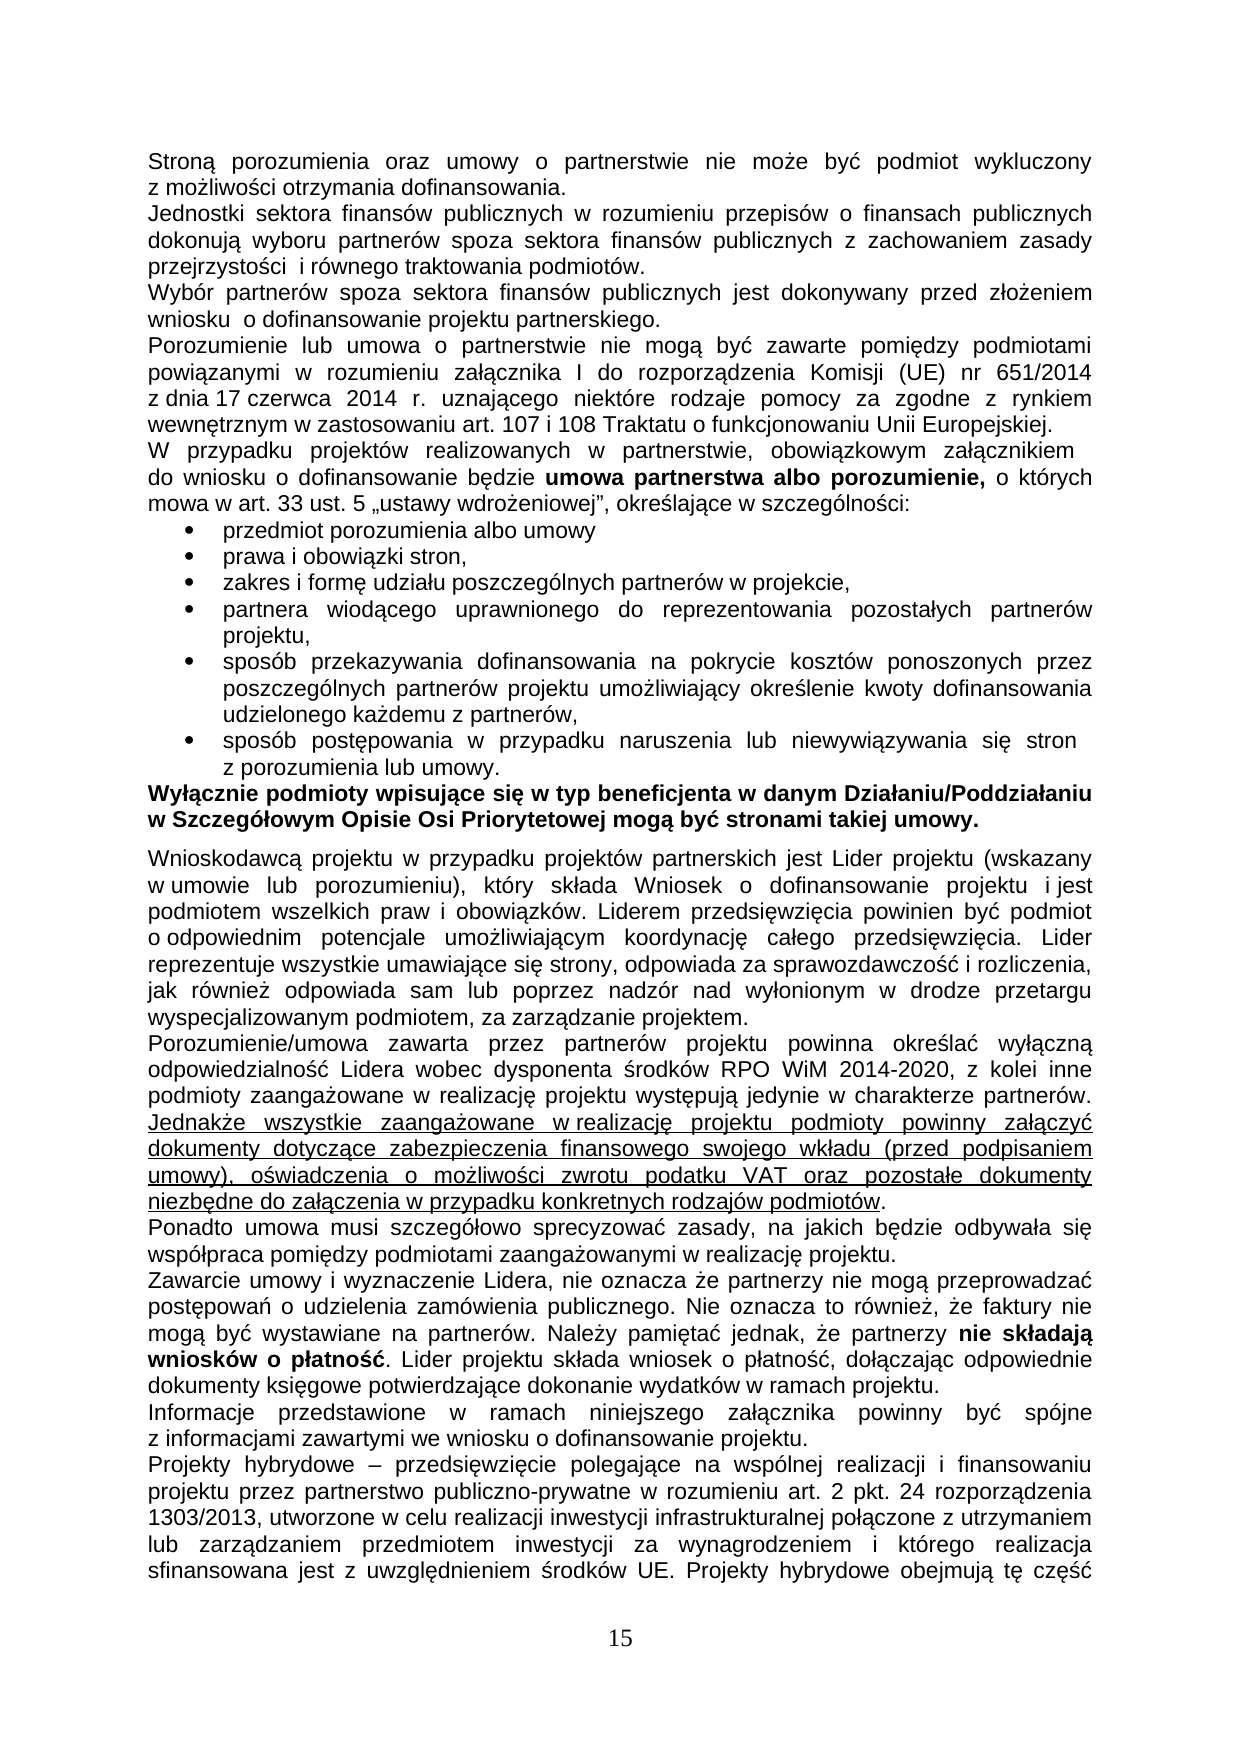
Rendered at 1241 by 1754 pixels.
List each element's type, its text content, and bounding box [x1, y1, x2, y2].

text Zawarcie umowy i wyznaczenie Lidera, nie oznacza że partnerzy nie mogą przeprowadzać postępowań o udzielenia zamówienia publicznego. Nie oznacza to również, że faktury nie mogą być wystawiane na partnerów. Należy pamiętać jednak, że partnerzy nie składają wniosków o płatność. Lider projektu składa wniosek o płatność, dołączając odpowiednie dokumenty księgowe potwierdzające dokonanie wydatków w ramach projektu. [148, 1267, 1093, 1399]
text Wnioskodawcą projektu w przypadku projektów partnerskich jest Lider projektu (wskazany w umowie lub porozumieniu), który składa Wniosek o dofinansowanie projektu i jest podmiotem wszelkich praw i obowiązków. Liderem przedsięwzięcia powinien być podmiot o odpowiednim potencjale umożliwiającym koordynację całego przedsięwzięcia. Lider reprezentuje wszystkie umawiające się strony, odpowiada za sprawozdawczość i rozliczenia, jak również odpowiada sam lub poprzez nadzór nad wyłonionym w drodze przetargu wyspecjalizowanym podmiotem, za zarządzanie projektem. [148, 845, 1093, 1030]
list sposób postępowania w przypadku naruszenia lub niewywiązywania się stron z porozumienia lub umowy. [185, 727, 1093, 780]
list prawa i obowiązki stron, [185, 543, 1093, 569]
text Wybór partnerów spoza sektora finansów publicznych jest dokonywany przed złożeniem wniosku o dofinansowanie projektu partnerskiego. [148, 279, 1093, 332]
list sposób przekazywania dofinansowania na pokrycie kosztów ponoszonych przez poszczególnych partnerów projektu umożliwiający określenie kwoty dofinansowania udzielonego każdemu z partnerów, [185, 648, 1093, 727]
list zakres i formę udziału poszczególnych partnerów w projekcie, [185, 569, 1093, 596]
text Wyłącznie podmioty wpisujące się w typ beneficjenta w danym Działaniu/Poddziałaniu w Szczegółowym Opisie Osi Priorytetowej mogą być stronami takiej umowy. [148, 780, 1093, 833]
text Jednostki sektora finansów publicznych w rozumieniu przepisów o finansach publicznych dokonują wyboru partnerów spoza sektora finansów publicznych z zachowaniem zasady przejrzystości i równego traktowania podmiotów. [148, 200, 1093, 279]
text Porozumienie lub umowa o partnerstwie nie mogą być zawarte pomiędzy podmiotami powiązanymi w rozumieniu załącznika I do rozporządzenia Komisji (UE) nr 651/2014 z dnia 17 czerwca 2014 r. uznającego niektóre rodzaje pomocy za zgodne z rynkiem wewnętrznym w zastosowaniu art. 107 i 108 Traktatu o funkcjonowaniu Unii Europejskiej. [148, 332, 1093, 437]
text Porozumienie/umowa zawarta przez partnerów projektu powinna określać wyłączną odpowiedzialność Lidera wobec dysponenta środków RPO WiM 2014-2020, z kolei inne podmioty zaangażowane w realizację projektu występują jedynie w charakterze partnerów. Jednakże wszystkie zaangażowane w realizację projektu podmioty powinny załączyć dokumenty dotyczące zabezpieczenia finansowego swojego wkładu (przed podpisaniem umowy), oświadczenia o możliwości zwrotu podatku VAT oraz pozostałe dokumenty niezbędne do załączenia w przypadku konkretnych rodzajów podmiotów. [148, 1159, 1093, 1214]
list partnera wiodącego uprawnionego do reprezentowania pozostałych partnerów projektu, [185, 596, 1093, 648]
text Porozumienie/umowa zawarta przez partnerów projektu powinna określać wyłączną odpowiedzialność Lidera wobec dysponenta środków RPO WiM 2014-2020, z kolei inne podmioty zaangażowane w realizację projektu występują jedynie w charakterze partnerów. Jednakże wszystkie zaangażowane w realizację projektu podmioty powinny załączyć dokumenty dotyczące zabezpieczenia finansowego swojego wkładu (przed podpisaniem umowy), oświadczenia o możliwości zwrotu podatku VAT oraz pozostałe dokumenty niezbędne do załączenia w przypadku konkretnych rodzajów podmiotów. [148, 1030, 1093, 1132]
list przedmiot porozumienia albo umowy [185, 517, 1093, 543]
text W przypadku projektów realizowanych w partnerstwie, obowiązkowym załącznikiem do wniosku o dofinansowanie będzie umowa partnerstwa albo porozumienie, o których mowa w art. 33 ust. 5 „ustawy wdrożeniowej”, określające w szczególności: [148, 437, 1093, 517]
text Ponadto umowa musi szczegółowo sprecyzować zasady, na jakich będzie odbywała się współpraca pomiędzy podmiotami zaangażowanymi w realizację projektu. [148, 1214, 1093, 1267]
text Informacje przedstawione w ramach niniejszego załącznika powinny być spójne z informacjami zawartymi we wniosku o dofinansowanie projektu. [148, 1399, 1093, 1451]
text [148, 1451, 1093, 1583]
text Stroną porozumienia oraz umowy o partnerstwie nie może być podmiot wykluczony z możliwości otrzymania dofinansowania. [148, 148, 1093, 200]
